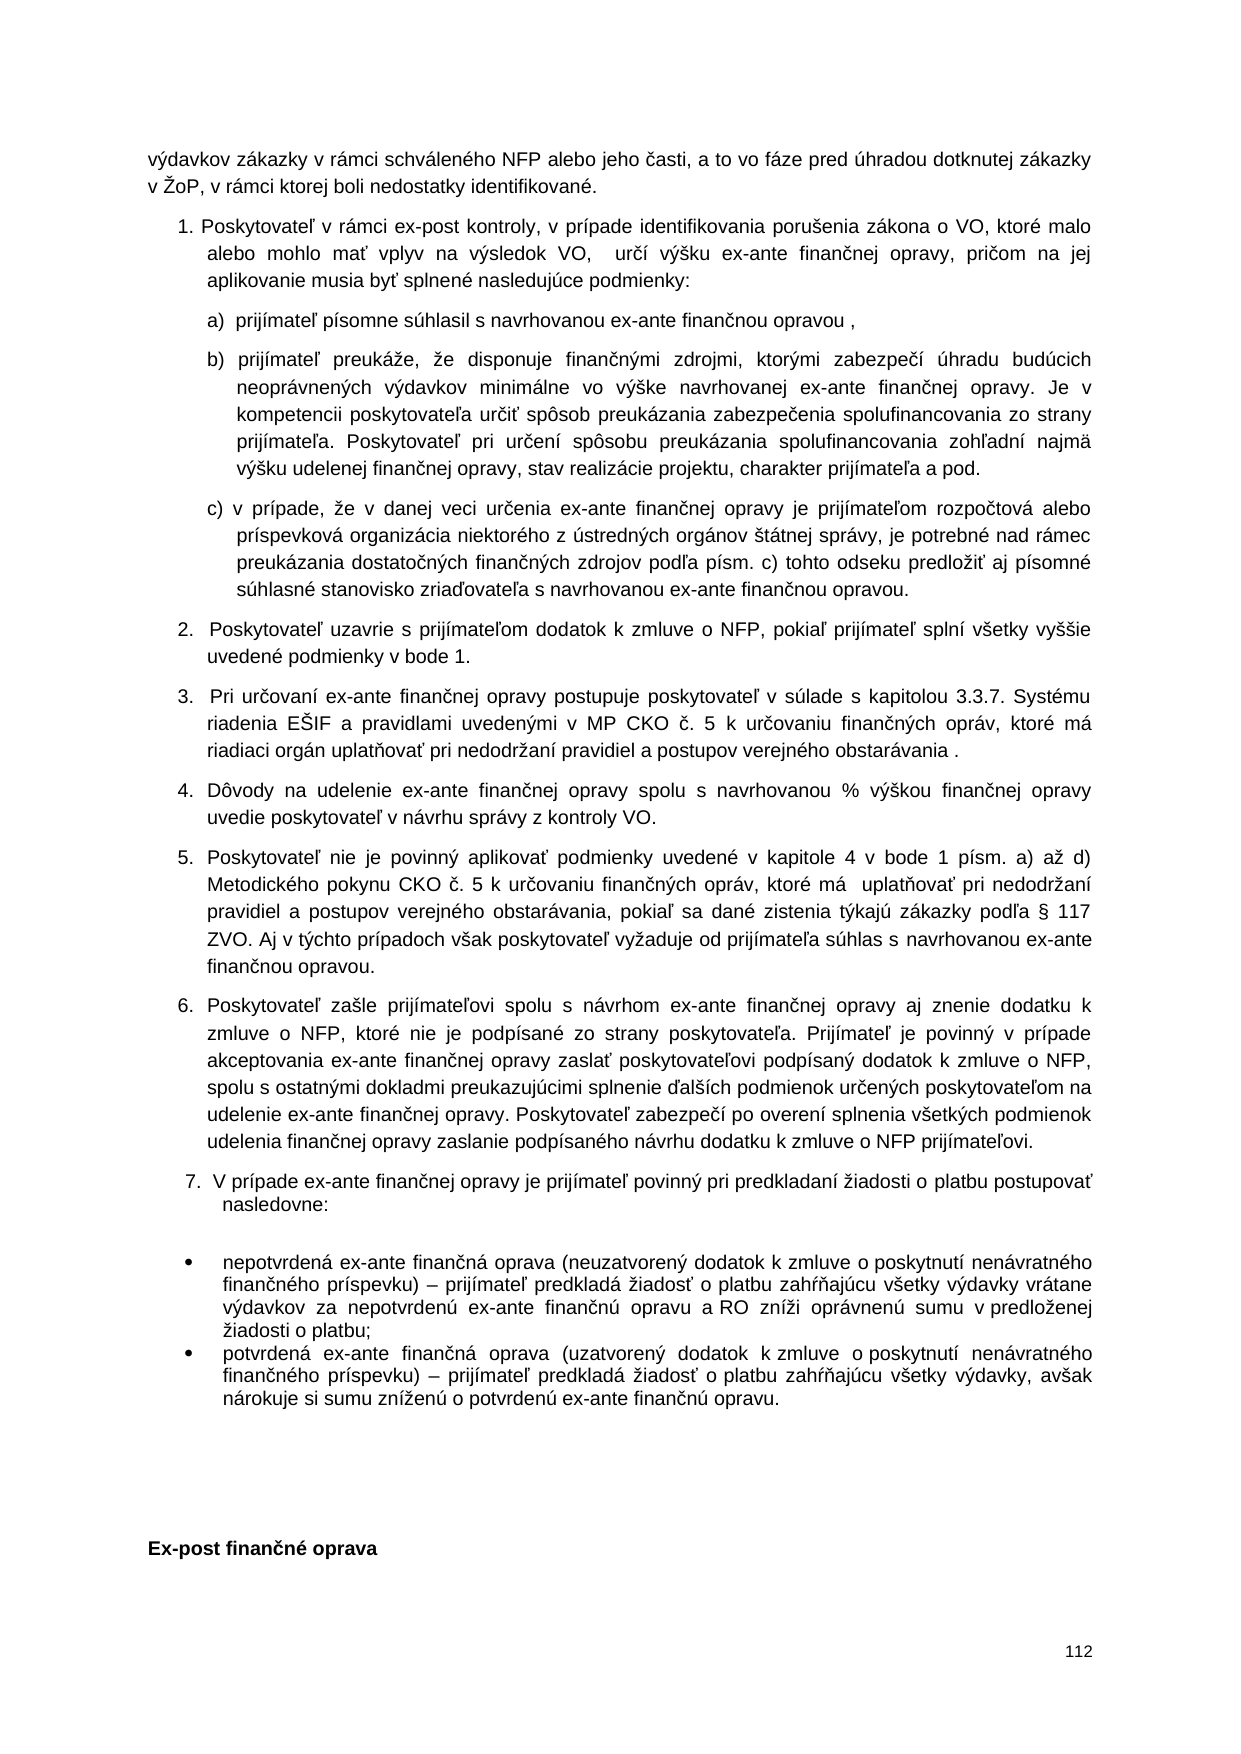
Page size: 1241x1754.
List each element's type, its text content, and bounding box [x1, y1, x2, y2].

text 6. Poskytovateľ zašle prijímateľovi spolu s návrhom ex-ante finančnej opravy aj znenie dodatku k zmluve o NFP, ktoré nie je podpísané zo strany poskytovateľa. Prijímateľ je povinný v prípade akceptovania ex-ante finančnej opravy zaslať poskytovateľovi podpísaný dodatok k zmluve o NFP, spolu s ostatnými dokladmi preukazujúcimi splnenie ďalších podmienok určených poskytovateľom na udelenie ex-ante finančnej opravy. Poskytovateľ zabezpečí po overení splnenia všetkých podmienok udelenia finančnej opravy zaslanie podpísaného návrhu dodatku k zmluve o NFP prijímateľovi. [177, 994, 1092, 1153]
text 2. Poskytovateľ uzavrie s prijímateľom dodatok k zmluve o NFP, pokiaľ prijímateľ splní všetky vyššie uvedené podmienky v bode 1. [177, 618, 1092, 668]
text 4. Dôvody na udelenie ex-ante finančnej opravy spolu s navrhovanou % výškou finančnej opravy uvedie poskytovateľ v návrhu správy z kontroly VO. [177, 779, 1092, 829]
text a) prijímateľ písomne súhlasil s navrhovanou ex-ante finančnou opravou , [207, 309, 1092, 331]
text b) prijímateľ preukáže, že disponuje finančnými zdrojmi, ktorými zabezpečí úhradu budúcich neoprávnených výdavkov minimálne vo výške navrhovanej ex-ante finančnej opravy. Je v kompetencii poskytovateľa určiť spôsob preukázania zabezpečenia spolufinancovania zo strany prijímateľa. Poskytovateľ pri určení spôsobu preukázania spolufinancovania zohľadní najmä výšku udelenej finančnej opravy, stav realizácie projektu, charakter prijímateľa a pod. [207, 348, 1092, 480]
text 3. Pri určovaní ex-ante finančnej opravy postupuje poskytovateľ v súlade s kapitolou 3.3.7. Systému riadenia EŠIF a pravidlami uvedenými v MP CKO č. 5 k určovaniu finančných opráv, ktoré má riadiaci orgán uplatňovať pri nedodržaní pravidiel a postupov verejného obstarávania . [177, 685, 1092, 762]
text Ex-post finančné oprava [148, 1537, 1092, 1559]
text 7. V prípade ex-ante finančnej opravy je prijímateľ povinný pri predkladaní žiadosti o platbu postupovať nasledovne: [185, 1170, 1092, 1215]
text 5. Poskytovateľ nie je povinný aplikovať podmienky uvedené v kapitole 4 v bode 1 písm. a) až d) Metodického pokynu CKO č. 5 k určovaniu finančných opráv, ktoré má uplatňovať pri nedodržaní pravidiel a postupov verejného obstarávania, pokiaľ sa dané zistenia týkajú zákazky podľa § 117 ZVO. Aj v týchto prípadoch však poskytovateľ vyžaduje od prijímateľa súhlas s navrhovanou ex-ante finančnou opravou. [177, 846, 1092, 977]
list potvrdená ex-ante finančná oprava (uzatvorený dodatok k zmluve o poskytnutí nenávratného finančného príspevku) – prijímateľ predkladá žiadosť o platbu zahŕňajúcu všetky výdavky, avšak nárokuje si sumu zníženú o potvrdenú ex-ante finančnú opravu. [185, 1341, 1092, 1410]
text 1. Poskytovateľ v rámci ex-post kontroly, v prípade identifikovania porušenia zákona o VO, ktoré malo alebo mohlo mať vplyv na výsledok VO, určí výšku ex-ante finančnej opravy, pričom na jej aplikovanie musia byť splnené nasledujúce podmienky: [177, 214, 1092, 292]
text c) v prípade, že v danej veci určenia ex-ante finančnej opravy je prijímateľom rozpočtová alebo príspevková organizácia niektorého z ústredných orgánov štátnej správy, je potrebné nad rámec preukázania dostatočných finančných zdrojov podľa písm. c) tohto odseku predložiť aj písomné súhlasné stanovisko zriaďovateľa s navrhovanou ex-ante finančnou opravou. [207, 497, 1092, 601]
list nepotvrdená ex-ante finančná oprava (neuzatvorený dodatok k zmluve o poskytnutí nenávratného finančného príspevku) – prijímateľ predkladá žiadosť o platbu zahŕňajúcu všetky výdavky vrátane výdavkov za nepotvrdenú ex-ante finančnú opravu a RO zníži oprávnenú sumu v predloženej žiadosti o platbu; [185, 1251, 1092, 1341]
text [148, 148, 1092, 198]
